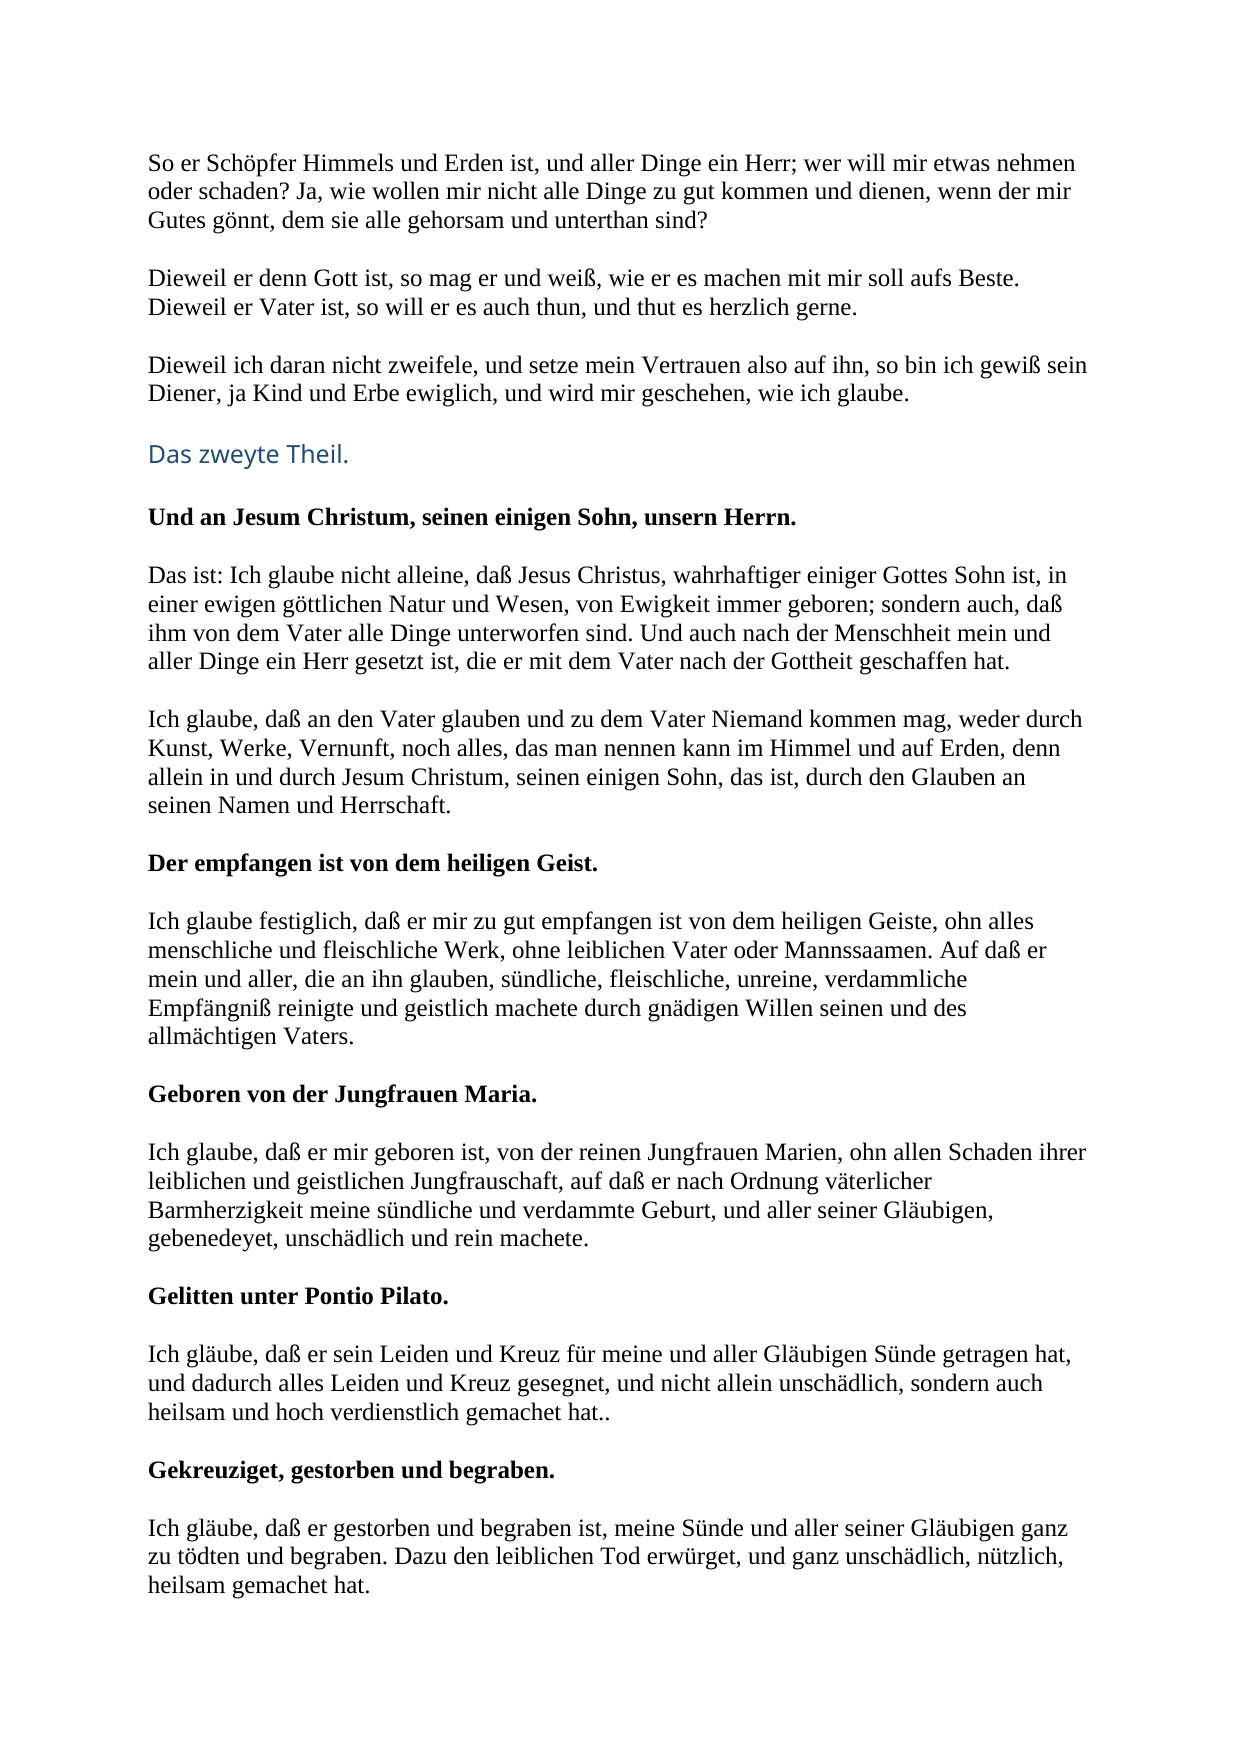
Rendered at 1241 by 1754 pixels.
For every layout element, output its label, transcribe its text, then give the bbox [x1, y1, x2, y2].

text Das ist: Ich glaube nicht alleine, daß Jesus Christus, wahrhaftiger einiger Gottes Sohn ist, in einer ewigen göttlichen Natur und Wesen, von Ewigkeit immer geboren; sondern auch, daß ihm von dem Vater alle Dinge unterworfen sind. Und auch nach der Menschheit mein und aller Dinge ein Herr gesetzt ist, die er mit dem Vater nach der Gottheit geschaffen hat. [148, 560, 1093, 675]
text Ich glaube, daß er mir geboren ist, von der reinen Jungfrauen Marien, ohn allen Schaden ihrer leiblichen und geistlichen Jungfrauschaft, auf daß er nach Ordnung väterlicher Barmherzigkeit meine sündliche und verdammte Geburt, und aller seiner Gläubigen, gebenedeyet, unschädlich und rein machete. [148, 1137, 1093, 1252]
text Der empfangen ist von dem heiligen Geist. [148, 848, 1093, 877]
text So er Schöpfer Himmels und Erden ist, und aller Dinge ein Herr; wer will mir etwas nehmen oder schaden? Ja, wie wollen mir nicht alle Dinge zu gut kommen und dienen, wenn der mir Gutes gönnt, dem sie alle gehorsam und unterthan sind? [148, 148, 1093, 234]
text Dieweil er denn Gott ist, so mag er und weiß, wie er es machen mit mir soll aufs Beste. Dieweil er Vater ist, so will er es auch thun, und thut es herzlich gerne. [148, 263, 1093, 321]
text Geboren von der Jungfrauen Maria. [148, 1079, 1093, 1108]
text Gelitten unter Pontio Pilato. [148, 1281, 1093, 1310]
text Gekreuziget, gestorben und begraben. [148, 1455, 1093, 1483]
text Und an Jesum Christum, seinen einigen Sohn, unsern Herrn. [148, 502, 1093, 531]
subtitle Das zweyte Theil. [148, 436, 1093, 470]
text Ich gläube, daß er sein Leiden und Kreuz für meine und aller Gläubigen Sünde getragen hat, und dadurch alles Leiden und Kreuz gesegnet, und nicht allein unschädlich, sondern auch heilsam und hoch verdienstlich gemachet hat.. [148, 1339, 1093, 1426]
text Dieweil ich daran nicht zweifele, und setze mein Vertrauen also auf ihn, so bin ich gewiß sein Diener, ja Kind und Erbe ewiglich, und wird mir geschehen, wie ich glaube. [148, 350, 1093, 407]
text Ich glaube, daß an den Vater glauben und zu dem Vater Niemand kommen mag, weder durch Kunst, Werke, Vernunft, noch alles, das man nennen kann im Himmel und auf Erden, denn allein in und durch Jesum Christum, seinen einigen Sohn, das ist, durch den Glauben an seinen Namen und Herrschaft. [148, 704, 1093, 819]
text Ich gläube, daß er gestorben und begraben ist, meine Sünde und aller seiner Gläubigen ganz zu tödten und begraben. Dazu den leiblichen Tod erwürget, und ganz unschädlich, nützlich, heilsam gemachet hat. [148, 1513, 1093, 1599]
text Ich glaube festiglich, daß er mir zu gut empfangen ist von dem heiligen Geiste, ohn alles menschliche und fleischliche Werk, ohne leiblichen Vater oder Mannssaamen. Auf daß er mein und aller, die an ihn glauben, sündliche, fleischliche, unreine, verdammliche Empfängniß reinigte und geistlich machete durch gnädigen Willen seinen und des allmächtigen Vaters. [148, 906, 1093, 1050]
